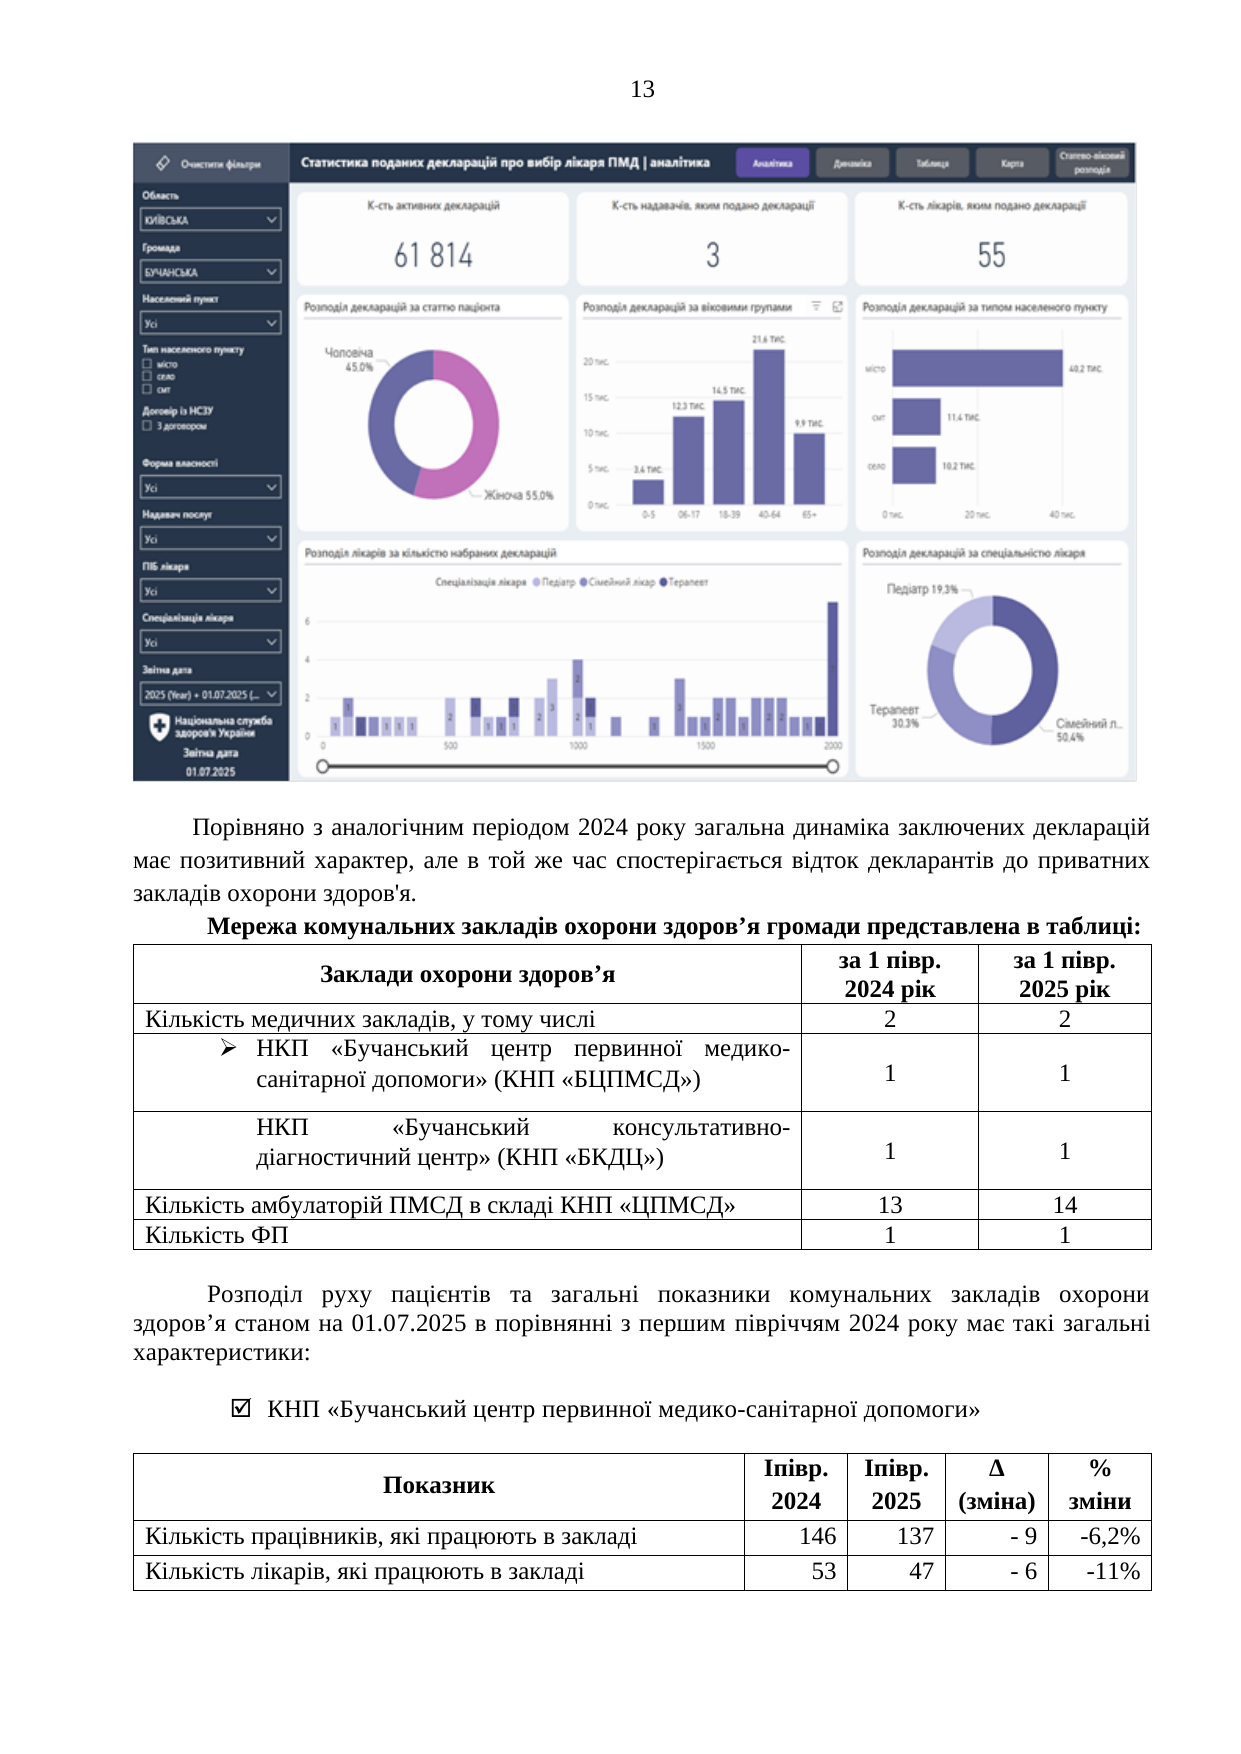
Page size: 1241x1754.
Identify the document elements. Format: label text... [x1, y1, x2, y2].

table_cell НКП «Бучанський консультативно-діагностичний центр» (КНП «БКДЦ») [134, 1112, 801, 1189]
table_cell - 6 [946, 1556, 1048, 1590]
table_header Δ (зміна) [946, 1454, 1048, 1520]
table_cell 14 [979, 1190, 1151, 1219]
table_header Іпівр. 2025 [848, 1454, 945, 1520]
table_cell 1 [979, 1034, 1151, 1111]
text Розподіл руху пацієнтів та загальні показники комунальних закладів охорони здоров’я станом на 01.07.2025 в порівнянні з першим півріччям 2024 року має такі загальні характеристики: [133, 1279, 1152, 1365]
table_cell НКП «Бучанський центр первинної медико-санітарної допомоги» (КНП «БЦПМСД») [134, 1034, 801, 1111]
table_cell 47 [848, 1556, 945, 1590]
table_cell 1 [802, 1220, 978, 1249]
table_cell Кількість працівників, які працюють в закладі [134, 1521, 744, 1555]
table_cell -11% [1049, 1556, 1151, 1590]
text Мережа комунальних закладів охорони здоров’я громади представлена в таблиці: [133, 911, 1152, 940]
table_cell Кількість ФП [134, 1220, 801, 1249]
table_cell 1 [979, 1112, 1151, 1189]
list КНП «Бучанський центр первинної медико-санітарної допомоги» [229, 1394, 1152, 1423]
table_cell -6,2% [1049, 1521, 1151, 1555]
table_cell Кількість амбулаторій ПМСД в складі КНП «ЦПМСД» [134, 1190, 801, 1219]
table_cell - 9 [946, 1521, 1048, 1555]
table_cell 13 [802, 1190, 978, 1219]
table_cell Кількість медичних закладів, у тому числі [134, 1004, 801, 1032]
table_header % зміни [1049, 1454, 1151, 1520]
table_cell 1 [979, 1220, 1151, 1249]
table_cell 2 [979, 1004, 1151, 1032]
table_header за 1 півр. 2025 рік [979, 945, 1151, 1003]
table_cell 1 [802, 1034, 978, 1111]
table_cell 53 [745, 1556, 847, 1590]
table_cell 2 [802, 1004, 978, 1032]
table_cell 137 [848, 1521, 945, 1555]
table_cell Кількість лікарів, які працюють в закладі [134, 1556, 744, 1590]
table_cell 1 [802, 1112, 978, 1189]
table_header Заклади охорони здоров’я [134, 945, 801, 1003]
table_header за 1 півр. 2024 рік [802, 945, 978, 1003]
table_cell 146 [745, 1521, 847, 1555]
text Порівняно з аналогічним періодом 2024 року загальна динаміка заключених декларацій має позитивний характер, але в той же час спостерігається відток декларантів до приватних закладів охорони здоров'я. [133, 812, 1152, 907]
table_header Показник [134, 1454, 744, 1520]
table_header Іпівр. 2024 [745, 1454, 847, 1520]
picture [132, 142, 1138, 783]
